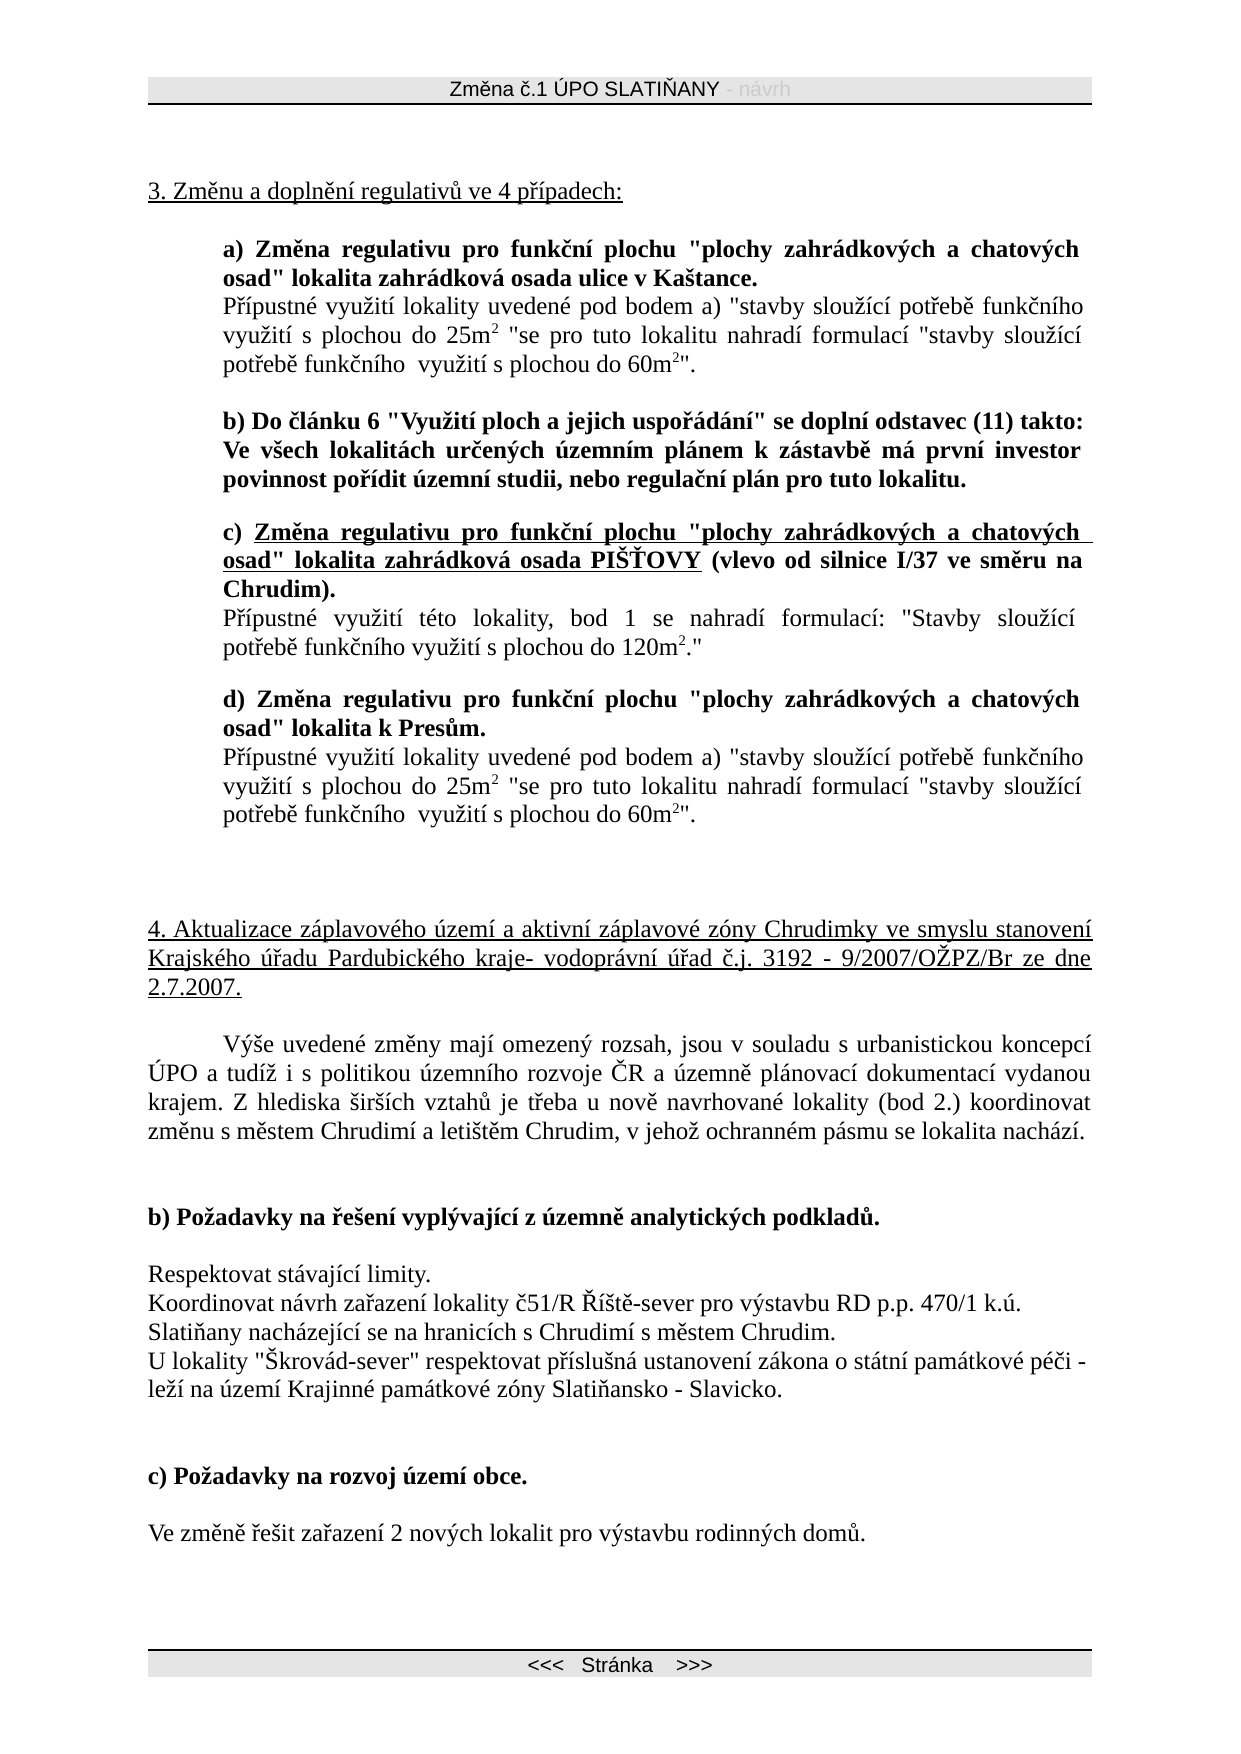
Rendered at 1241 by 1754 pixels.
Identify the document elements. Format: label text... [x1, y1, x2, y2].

text Koordinovat návrh zařazení lokality č51/R Říště-sever pro výstavbu RD p.p. 470/1 k.ú. Slatiňany nacházející se na hranicích s Chrudimí s městem Chrudim. [148, 1288, 1092, 1346]
text Výše uvedené změny mají omezený rozsah, jsou v souladu s urbanistickou koncepcí ÚPO a tudíž i s politikou územního rozvoje ČR a územně plánovací dokumentací vydanou krajem. Z hlediska širších vztahů je třeba u nově navrhované lokality (bod 2.) koordinovat změnu s městem Chrudimí a letištěm Chrudim, v jehož ochranném pásmu se lokalita nachází. [148, 1029, 1092, 1144]
text Přípustné využití této lokality, bod 1 se nahradí formulací: "Stavby sloužící potřebě funkčního využití s plochou do 120m2." [148, 603, 1092, 661]
text Přípustné využití lokality uvedené pod bodem a) "stavby sloužící potřebě funkčního využití s plochou do 25m2 "se pro tuto lokalitu nahradí formulací "stavby sloužící potřebě funkčního využití s plochou do 60m2". [148, 291, 1092, 378]
text 4. Aktualizace záplavového území a aktivní záplavové zóny Chrudimky ve smyslu stanovení Krajského úřadu Pardubického kraje- vodoprávní úřad č.j. 3192 - 9/2007/OŽPZ/Br ze dne 2.7.2007. [148, 941, 1092, 968]
text a) Změna regulativu pro funkční plochu "plochy zahrádkových a chatových osad" lokalita zahrádková osada ulice v Kaštance. [148, 234, 1092, 291]
text b) Požadavky na řešení vyplývající z územně analytických podkladů. [148, 1202, 1092, 1231]
text 4. Aktualizace záplavového území a aktivní záplavové zóny Chrudimky ve smyslu stanovení Krajského úřadu Pardubického kraje- vodoprávní úřad č.j. 3192 - 9/2007/OŽPZ/Br ze dne 2.7.2007. [148, 970, 1092, 1001]
text d) Změna regulativu pro funkční plochu "plochy zahrádkových a chatových osad" lokalita k Presům. [148, 684, 1092, 742]
text c) Požadavky na rozvoj území obce. [148, 1461, 1092, 1489]
text 3. Změnu a doplnění regulativů ve 4 případech: [148, 176, 1092, 205]
text Ve změně řešit zařazení 2 nových lokalit pro výstavbu rodinných domů. [148, 1518, 1092, 1547]
text b) Do článku 6 "Využití ploch a jejich uspořádání" se doplní odstavec (11) takto: Ve všech lokalitách určených územním plánem k zástavbě má první investor povinnost pořídit územní studii, nebo regulační plán pro tuto lokalitu. [148, 406, 1092, 493]
text U lokality "Škrovád-sever" respektovat příslušná ustanovení zákona o státní památkové péči - leží na území Krajinné památkové zóny Slatiňansko - Slavicko. [148, 1346, 1092, 1403]
text c) Změna regulativu pro funkční plochu "plochy zahrádkových a chatových osad" lokalita zahrádková osada PIŠŤOVY (vlevo od silnice I/37 ve směru na Chrudim). [148, 517, 1092, 603]
text Respektovat stávající limity. [148, 1259, 1092, 1288]
text 4. Aktualizace záplavového území a aktivní záplavové zóny Chrudimky ve smyslu stanovení Krajského úřadu Pardubického kraje- vodoprávní úřad č.j. 3192 - 9/2007/OŽPZ/Br ze dne 2.7.2007. [148, 914, 1092, 939]
text Přípustné využití lokality uvedené pod bodem a) "stavby sloužící potřebě funkčního využití s plochou do 25m2 "se pro tuto lokalitu nahradí formulací "stavby sloužící potřebě funkčního využití s plochou do 60m2". [148, 742, 1092, 828]
